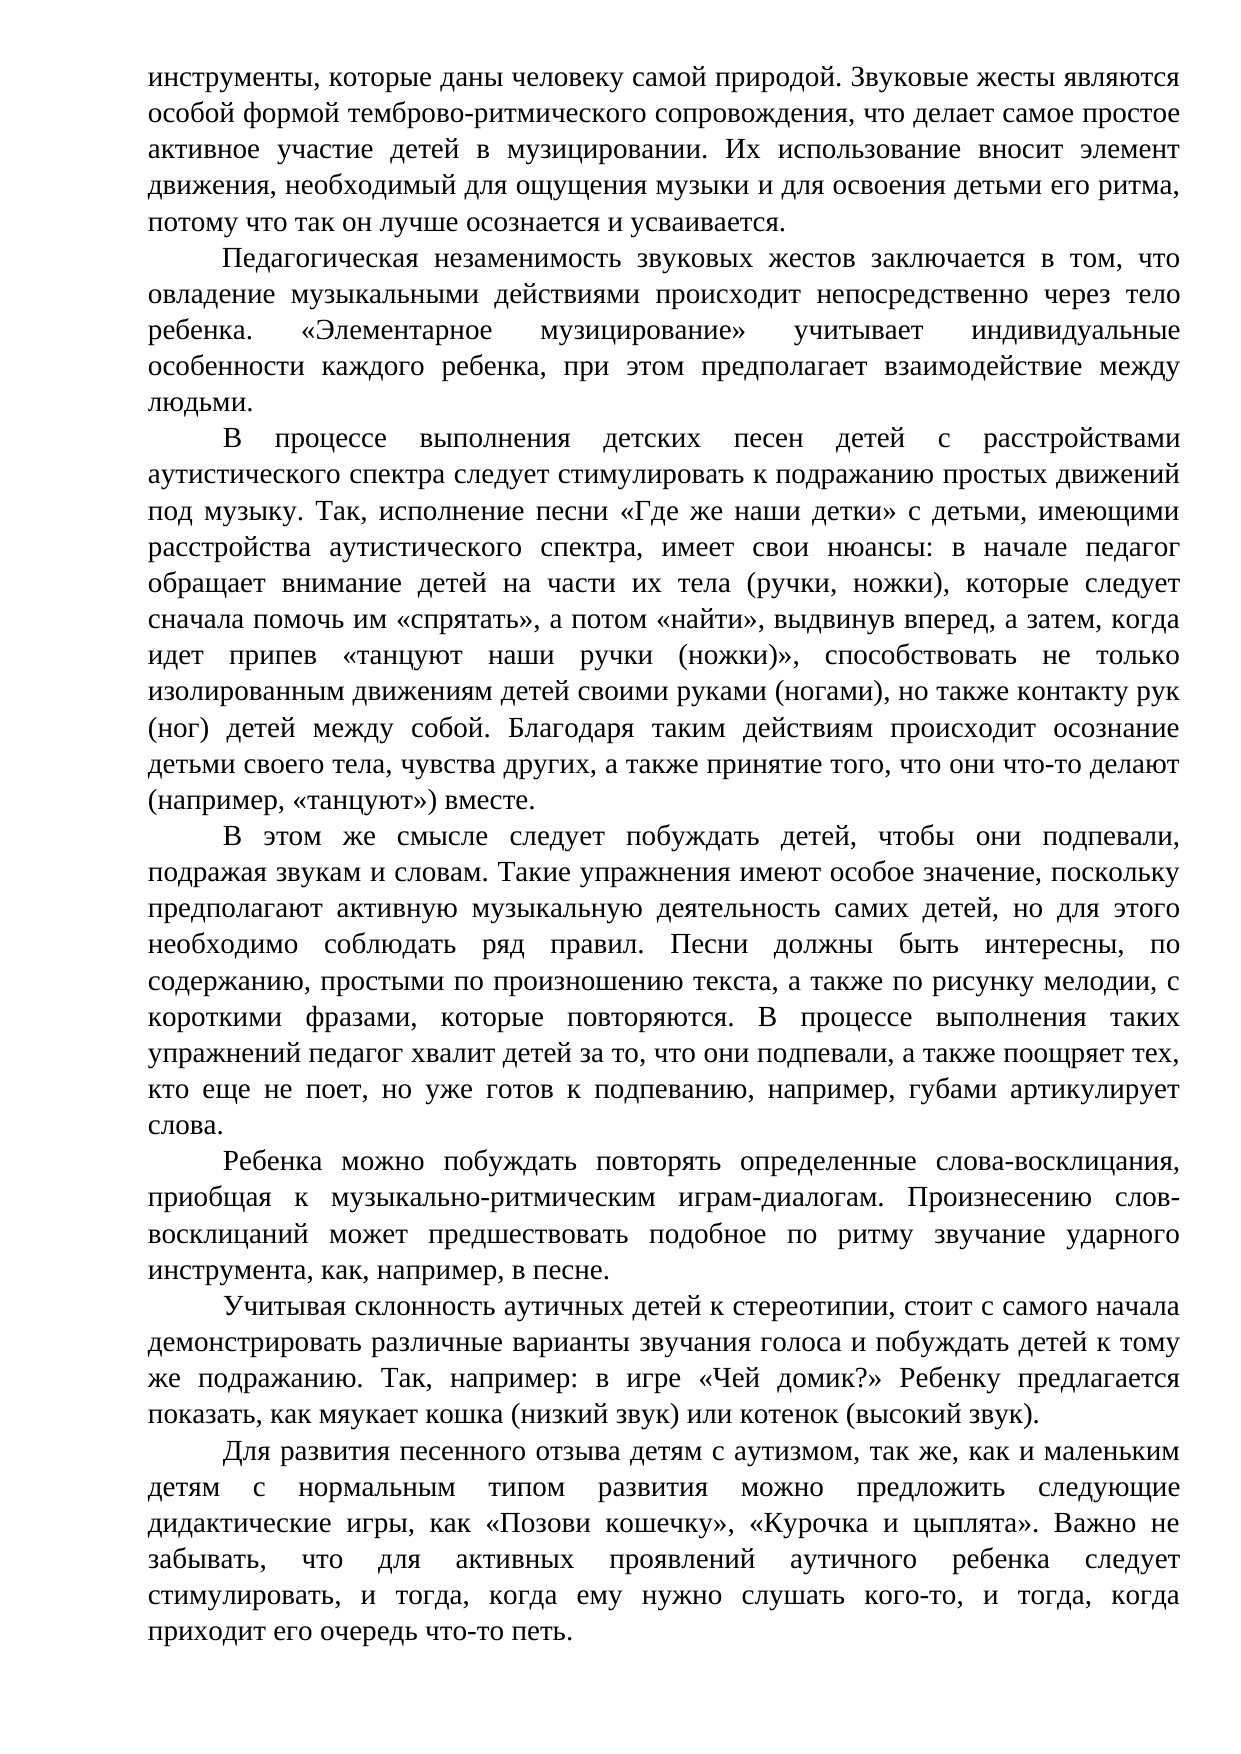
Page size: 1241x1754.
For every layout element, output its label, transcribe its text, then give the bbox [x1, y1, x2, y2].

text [148, 59, 1181, 237]
text Педагогическая незаменимость звуковых жестов заключается в том, что овладение музыкальными действиями происходит непосредственно через тело ребенка. «Элементарное музицирование» учитывает индивидуальные особенности каждого ребенка, при этом предполагает взаимодействие между людьми. [148, 240, 1181, 418]
text В этом же смысле следует побуждать детей, чтобы они подпевали, подражая звукам и словам. Такие упражнения имеют особое значение, поскольку предполагают активную музыкальную деятельность самих детей, но для этого необходимо соблюдать ряд правил. Песни должны быть интересны, по содержанию, простыми по произношению текста, а также по рисунку мелодии, с короткими фразами, которые повторяются. В процессе выполнения таких упражнений педагог хвалит детей за то, что они подпевали, а также поощряет тех, кто еще не поет, но уже готов к подпеванию, например, губами артикулирует слова. [148, 818, 1181, 1141]
text В процессе выполнения детских песен детей с расстройствами аутистического спектра следует стимулировать к подражанию простых движений под музыку. Так, исполнение песни «Где же наши детки» с детьми, имеющими расстройства аутистического спектра, имеет свои нюансы: в начале педагог обращает внимание детей на части их тела (ручки, ножки), которые следует сначала помочь им «спрятать», а потом «найти», выдвинув вперед, а затем, когда идет припев «танцуют наши ручки (ножки)», способствовать не только изолированным движениям детей своими руками (ногами), но также контакту рук (ног) детей между собой. Благодаря таким действиям происходит осознание детьми своего тела, чувства других, а также принятие того, что они что-то делают (например, «танцуют») вместе. [148, 421, 1181, 816]
text Ребенка можно побуждать повторять определенные слова-восклицания, приобщая к музыкально-ритмическим играм-диалогам. Произнесению слов-восклицаний может предшествовать подобное по ритму звучание ударного инструмента, как, например, в песне. [148, 1143, 1181, 1285]
text Учитывая склонность аутичных детей к стереотипии, стоит с самого начала демонстрировать различные варианты звучания голоса и побуждать детей к тому же подражанию. Так, например: в игре «Чей домик?» Ребенку предлагается показать, как мяукает кошка (низкий звук) или котенок (высокий звук). [148, 1288, 1181, 1430]
text Для развития песенного отзыва детям с аутизмом, так же, как и маленьким детям с нормальным типом развития можно предложить следующие дидактические игры, как «Позови кошечку», «Курочка и цыплята». Важно не забывать, что для активных проявлений аутичного ребенка следует стимулировать, и тогда, когда ему нужно слушать кого-то, и тогда, когда приходит его очередь что-то петь. [148, 1433, 1181, 1647]
